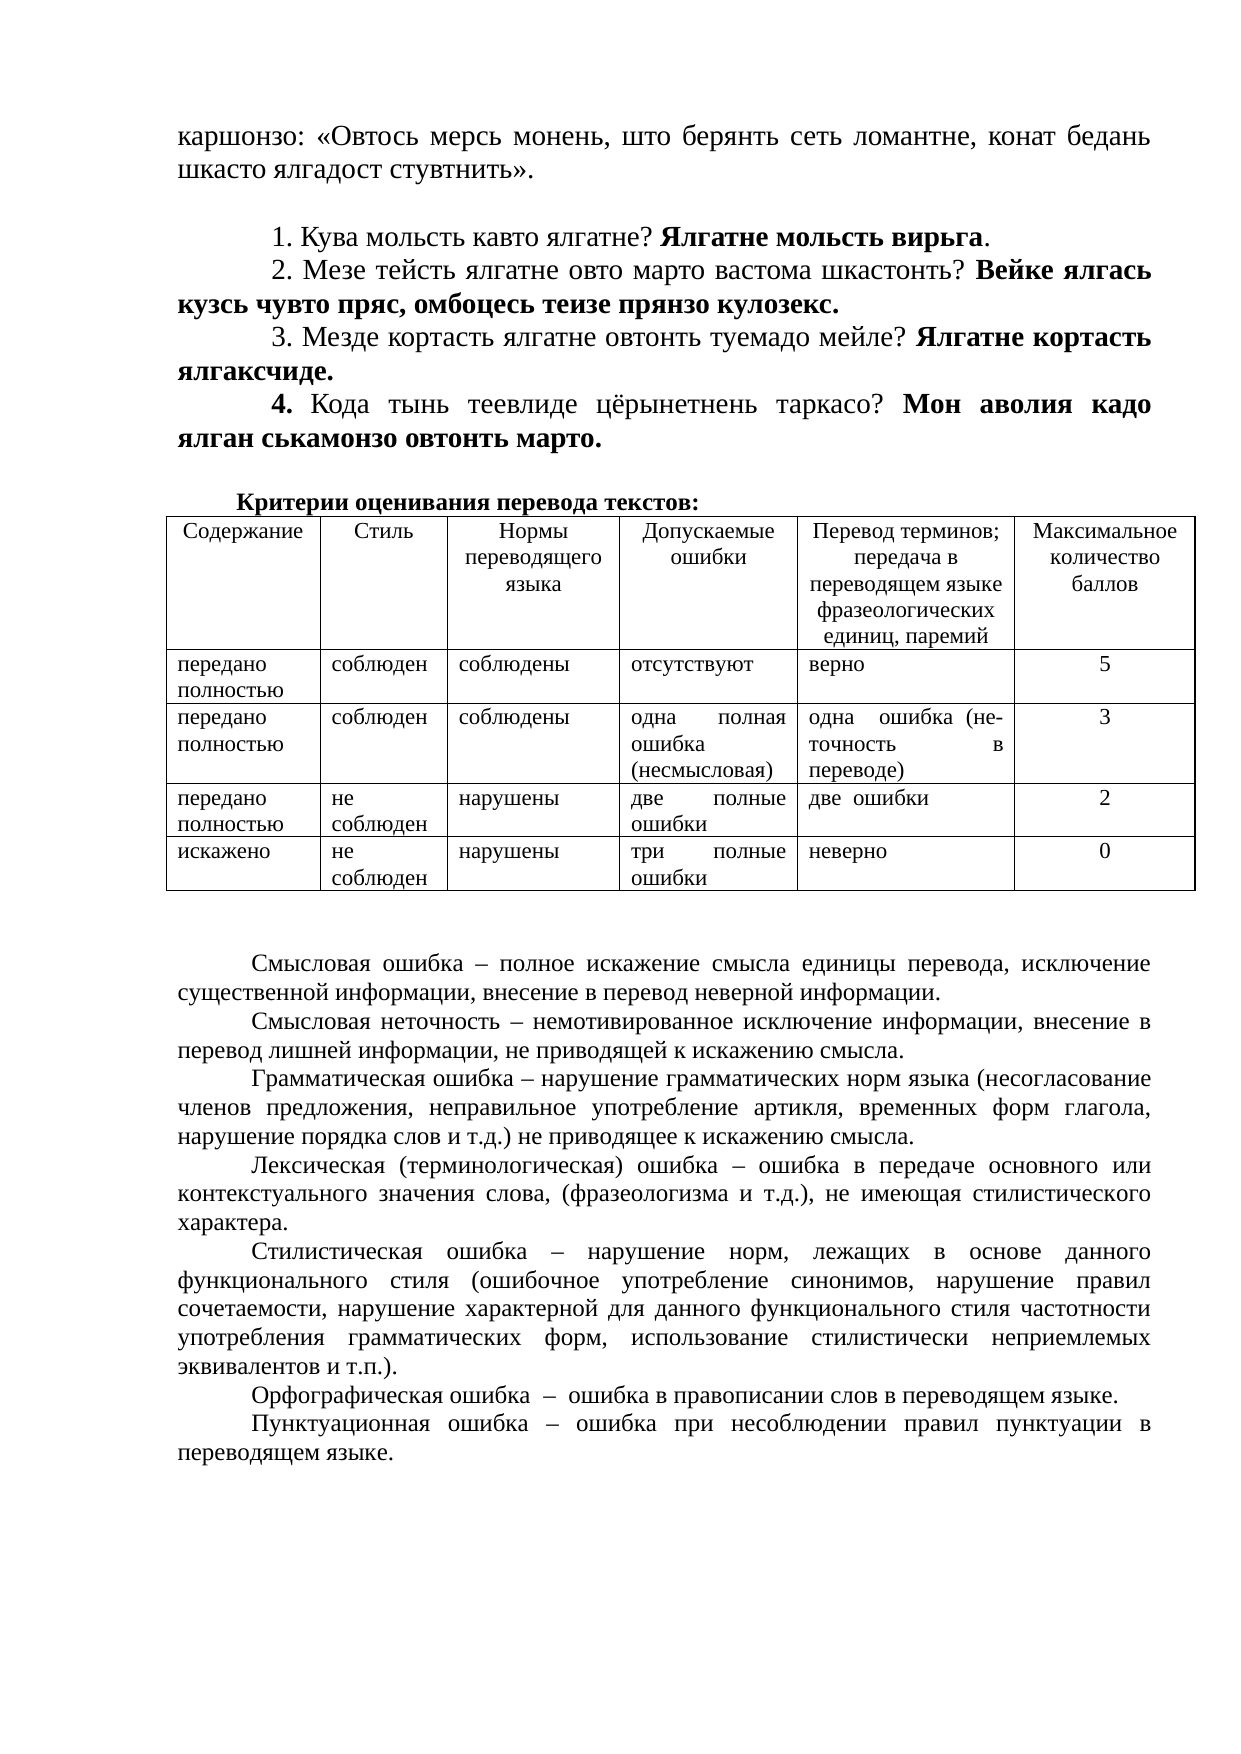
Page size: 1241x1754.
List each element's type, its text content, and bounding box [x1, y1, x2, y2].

table_cell одна ошибка (не- точность в переводе) [798, 704, 1014, 782]
table_cell передано полностью [167, 784, 320, 836]
table_cell 3 [1015, 704, 1194, 782]
table_cell искажено [167, 837, 320, 890]
table_cell соблюдены [448, 704, 619, 782]
table_header Максимальное количество баллов [1015, 517, 1194, 649]
table_cell не соблюден [321, 784, 447, 836]
text Смысловая неточность – немотивированное исключение информации, внесение в перевод лишней информации, не приводящей к искажению смысла. [177, 1006, 1152, 1063]
table_cell две полные ошибки [620, 784, 797, 836]
table_cell отсутствуют [620, 650, 797, 702]
table_cell 2 [1015, 784, 1194, 836]
table_cell верно [798, 650, 1014, 702]
text 1. Кува мольсть кавто ялгатне? Ялгатне мольсть вирьга. [177, 219, 1152, 252]
table_header Стиль [321, 517, 447, 649]
table_cell одна полная ошибка (несмысловая) [620, 704, 797, 782]
table_cell нарушены [448, 784, 619, 836]
text Лексическая (терминологическая) ошибка – ошибка в передаче основного или контекстуального значения слова, (фразеологизма и т.д.), не имеющая стилистического характера. [177, 1150, 1152, 1236]
table_cell 5 [1015, 650, 1194, 702]
text Смысловая ошибка – полное искажение смысла единицы перевода, исключение существенной информации, внесение в перевод неверной информации. [177, 948, 1152, 1006]
table_cell две ошибки [798, 784, 1014, 836]
table_header Перевод терминов; передача в переводящем языке фразеологических единиц, паремий [798, 517, 1014, 649]
text Стилистическая ошибка – нарушение норм, лежащих в основе данного функционального стиля (ошибочное употребление синонимов, нарушение правил сочетаемости, нарушение характерной для данного функционального стиля частотности употребления грамматических форм, использование стилистически неприемлемых эквивалентов и т.п.). [177, 1236, 1152, 1380]
table_cell три полные ошибки [620, 837, 797, 890]
table_cell соблюден [321, 704, 447, 782]
table_header Содержание [167, 517, 320, 649]
table_header Допускаемые ошибки [620, 517, 797, 649]
table_cell нарушены [448, 837, 619, 890]
table_header Нормы переводящего языка [448, 517, 619, 649]
text Пунктуационная ошибка – ошибка при несоблюдении правил пунктуации в переводящем языке. [177, 1408, 1152, 1466]
table_cell неверно [798, 837, 1014, 890]
table_cell передано полностью [167, 704, 320, 782]
table_cell передано полностью [167, 650, 320, 702]
table_cell соблюдены [448, 650, 619, 702]
table_cell 0 [1015, 837, 1194, 890]
text Орфографическая ошибка – ошибка в правописании слов в переводящем языке. [177, 1380, 1152, 1408]
text 2. Мезе тейсть ялгатне овто марто вастома шкастонть? Вейке ялгась кузсь чувто пряс, омбоцесь теизе прянзо кулозекс. [177, 252, 1152, 319]
text Критерии оценивания перевода текстов: [236, 487, 1152, 516]
list Кода тынь теевлиде цёрынетнень таркасо? Мон аволия кадо ялган ськамонзо овтонть марто. [177, 386, 1152, 453]
text Грамматическая ошибка – нарушение грамматических норм языка (несогласование членов предложения, неправильное употребление артикля, временных форм глагола, нарушение порядка слов и т.д.) не приводящее к искажению смысла. [177, 1063, 1152, 1150]
text 3. Мезде кортасть ялгатне овтонть туемадо мейле? Ялгатне кортасть ялгаксчиде. [177, 319, 1152, 386]
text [177, 118, 1152, 185]
table_cell соблюден [321, 650, 447, 702]
table_cell не соблюден [321, 837, 447, 890]
